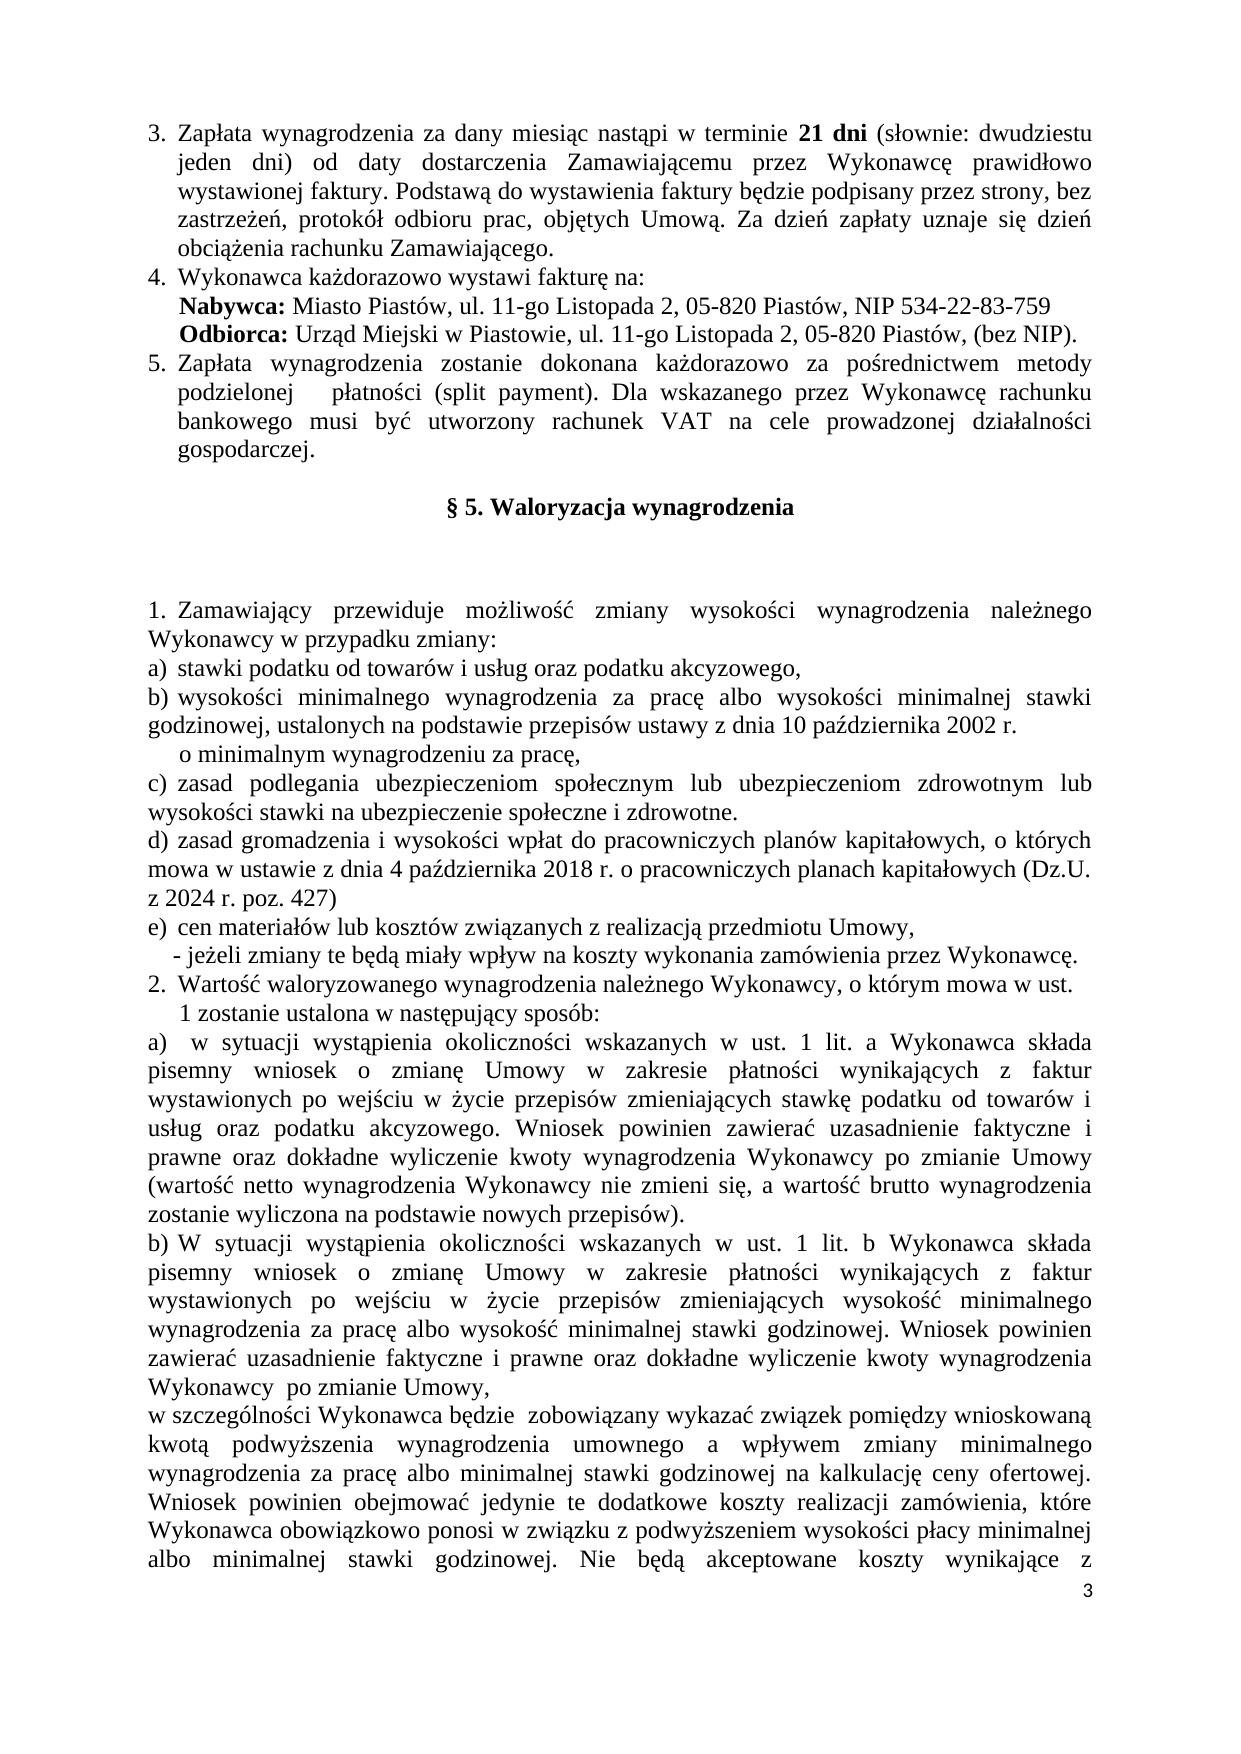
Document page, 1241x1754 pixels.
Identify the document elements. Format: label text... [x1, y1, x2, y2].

list W sytuacji wystąpienia okoliczności wskazanych w ust. 1 lit. b Wykonawca składa pisemny wniosek o zmianę Umowy w zakresie płatności wynikających z faktur wystawionych po wejściu w życie przepisów zmieniających wysokość minimalnego wynagrodzenia za pracę albo wysokość minimalnej stawki godzinowej. Wniosek powinien zawierać uzasadnienie faktyczne i prawne oraz dokładne wyliczenie kwoty wynagrodzenia Wykonawcy po zmianie Umowy, [148, 1228, 1093, 1400]
list w sytuacji wystąpienia okoliczności wskazanych w ust. 1 lit. a Wykonawca składa pisemny wniosek o zmianę Umowy w zakresie płatności wynikających z faktur wystawionych po wejściu w życie przepisów zmieniających stawkę podatku od towarów i usług oraz podatku akcyzowego. Wniosek powinien zawierać uzasadnienie faktyczne i prawne oraz dokładne wyliczenie kwoty wynagrodzenia Wykonawcy po zmianie Umowy (wartość netto wynagrodzenia Wykonawcy nie zmieni się, a wartość brutto wynagrodzenia zostanie wyliczona na podstawie nowych przepisów). [148, 1027, 1093, 1228]
list Zamawiający przewiduje możliwość zmiany wysokości wynagrodzenia należnego Wykonawcy w przypadku zmiany: [148, 595, 1093, 653]
list Wartość waloryzowanego wynagrodzenia należnego Wykonawcy, o którym mowa w ust. [148, 969, 1093, 998]
list Wykonawca każdorazowo wystawi fakturę na: [148, 262, 1093, 291]
list cen materiałów lub kosztów związanych z realizacją przedmiotu Umowy, [148, 912, 1093, 940]
list zasad podlegania ubezpieczeniom społecznym lub ubezpieczeniom zdrowotnym lub wysokości stawki na ubezpieczenie społeczne i zdrowotne. [148, 768, 1093, 825]
list Zapłata wynagrodzenia za dany miesiąc nastąpi w terminie 21 dni (słownie: dwudziestu jeden dni) od daty dostarczenia Zamawiającemu przez Wykonawcę prawidłowo wystawionej faktury. Podstawą do wystawienia faktury będzie podpisany przez strony, bez zastrzeżeń, protokół odbioru prac, objętych Umową. Za dzień zapłaty uznaje się dzień obciążenia rachunku Zamawiającego. [148, 118, 1093, 262]
list stawki podatku od towarów i usług oraz podatku akcyzowego, [148, 653, 1093, 682]
list wysokości minimalnego wynagrodzenia za pracę albo wysokości minimalnej stawki godzinowej, ustalonych na podstawie przepisów ustawy z dnia 10 października 2002 r. [148, 682, 1093, 739]
list Zapłata wynagrodzenia zostanie dokonana każdorazowo za pośrednictwem metody podzielonej płatności (split payment). Dla wskazanego przez Wykonawcę rachunku bankowego musi być utworzony rachunek VAT na cele prowadzonej działalności gospodarczej. [148, 348, 1093, 463]
text Odbiorca: Urząd Miejski w Piastowie, ul. 11-go Listopada 2, 05-820 Piastów, (bez NIP). [148, 319, 1093, 348]
list zasad gromadzenia i wysokości wpłat do pracowniczych planów kapitałowych, o których mowa w ustawie z dnia 4 października 2018 r. o pracowniczych planach kapitałowych (Dz.U. z 2024 r. poz. 427) [148, 825, 1093, 912]
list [148, 1400, 1093, 1573]
text Nabywca: Miasto Piastów, ul. 11-go Listopada 2, 05-820 Piastów, NIP 534-22-83-759 [148, 291, 1093, 319]
list 1 zostanie ustalona w następujący sposób: [148, 998, 1093, 1027]
text § 5. Waloryzacja wynagrodzenia [148, 492, 1093, 521]
list - jeżeli zmiany te będą miały wpływ na koszty wykonania zamówienia przez Wykonawcę. [148, 940, 1093, 969]
list o minimalnym wynagrodzeniu za pracę, [148, 739, 1093, 768]
